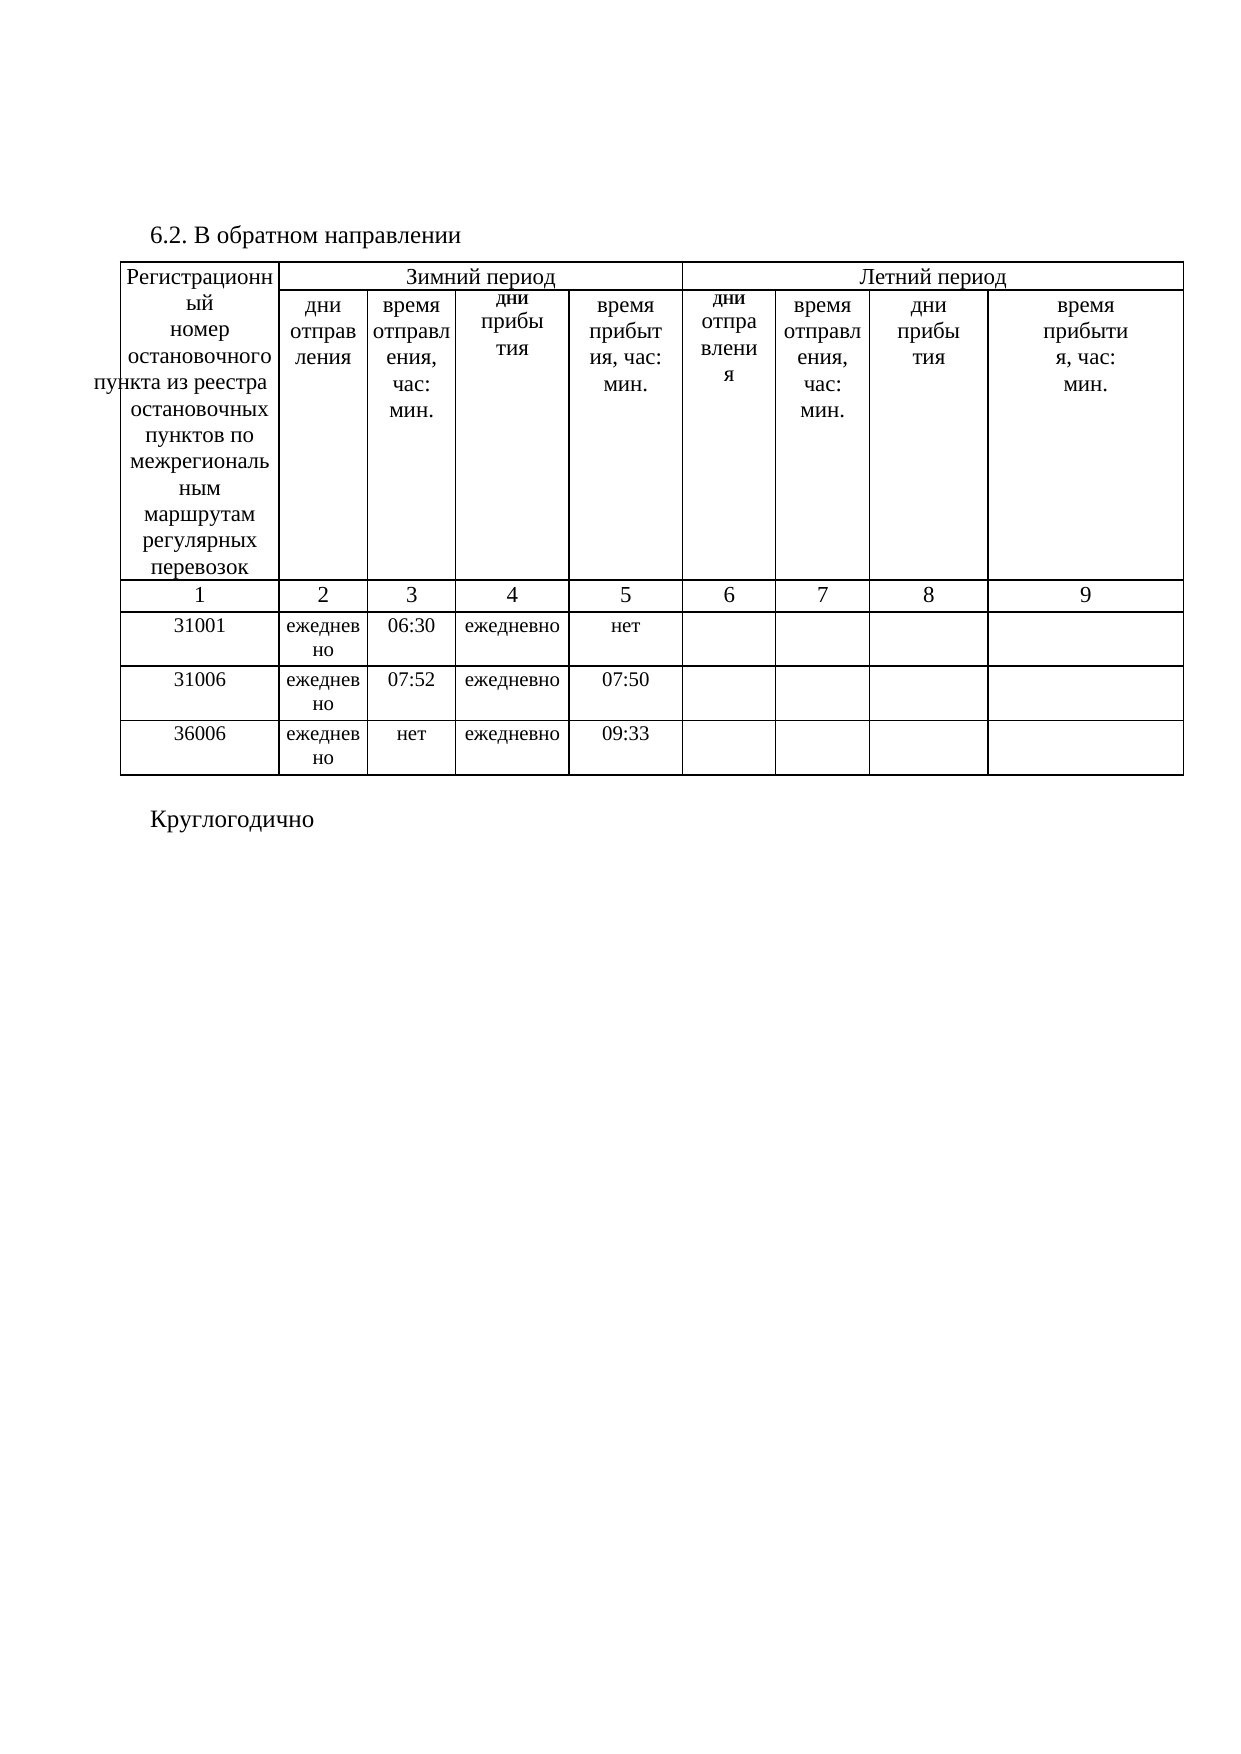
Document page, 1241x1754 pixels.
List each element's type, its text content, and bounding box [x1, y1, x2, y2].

text Круглогодично [150, 804, 1090, 833]
table_cell [776, 721, 869, 774]
table_cell [989, 613, 1183, 665]
table_cell дни прибы тия [870, 291, 987, 579]
table_cell 31006 [121, 667, 278, 720]
table_cell [683, 667, 775, 720]
table_cell ДНИ прибы тия [456, 291, 568, 579]
table_cell время прибыти я, час: мин. [989, 291, 1183, 579]
table_cell нет [570, 613, 682, 665]
table_cell 07:52 [368, 667, 455, 720]
table_cell ежедневно [456, 667, 568, 720]
table_cell 1 [121, 581, 278, 611]
table_cell 07:50 [570, 667, 682, 720]
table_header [121, 263, 278, 579]
table_cell [989, 667, 1183, 720]
table_cell 4 [456, 581, 568, 611]
table_cell время отправл ения, час: мин. [776, 291, 869, 579]
table_cell ДНИ отпра влени я [683, 291, 775, 579]
table_cell 6 [683, 581, 775, 611]
table_cell ежедневно [456, 613, 568, 665]
table_cell 2 [280, 581, 367, 611]
table_cell [776, 613, 869, 665]
table_cell 8 [870, 581, 987, 611]
table_cell [776, 667, 869, 720]
table_header Летний период [683, 263, 1183, 289]
table_cell [870, 667, 987, 720]
table_cell 06:30 [368, 613, 455, 665]
table_cell [870, 613, 987, 665]
table_cell ежедневно [280, 613, 367, 665]
table_cell ежедневно [456, 721, 568, 774]
table_cell 5 [570, 581, 682, 611]
table_cell ежедневно [280, 667, 367, 720]
table_cell 3 [368, 581, 455, 611]
table_cell [870, 721, 987, 774]
table_cell 7 [776, 581, 869, 611]
table_cell [989, 721, 1183, 774]
table_cell 36006 [121, 721, 278, 774]
table_cell дни отправ ления [280, 291, 367, 579]
table_cell 09:33 [570, 721, 682, 774]
table_header Зимний период [280, 263, 682, 289]
table_cell [683, 721, 775, 774]
text 6.2. В обратном направлении [150, 220, 1090, 249]
table_cell нет [368, 721, 455, 774]
table_cell 9 [989, 581, 1183, 611]
table_cell [683, 613, 775, 665]
table_cell ежедневно [280, 721, 367, 774]
table_cell 31001 [121, 613, 278, 665]
table_cell время отправл ения, час: мин. [368, 291, 455, 579]
table_cell время прибыт ия, час: мин. [570, 291, 682, 579]
